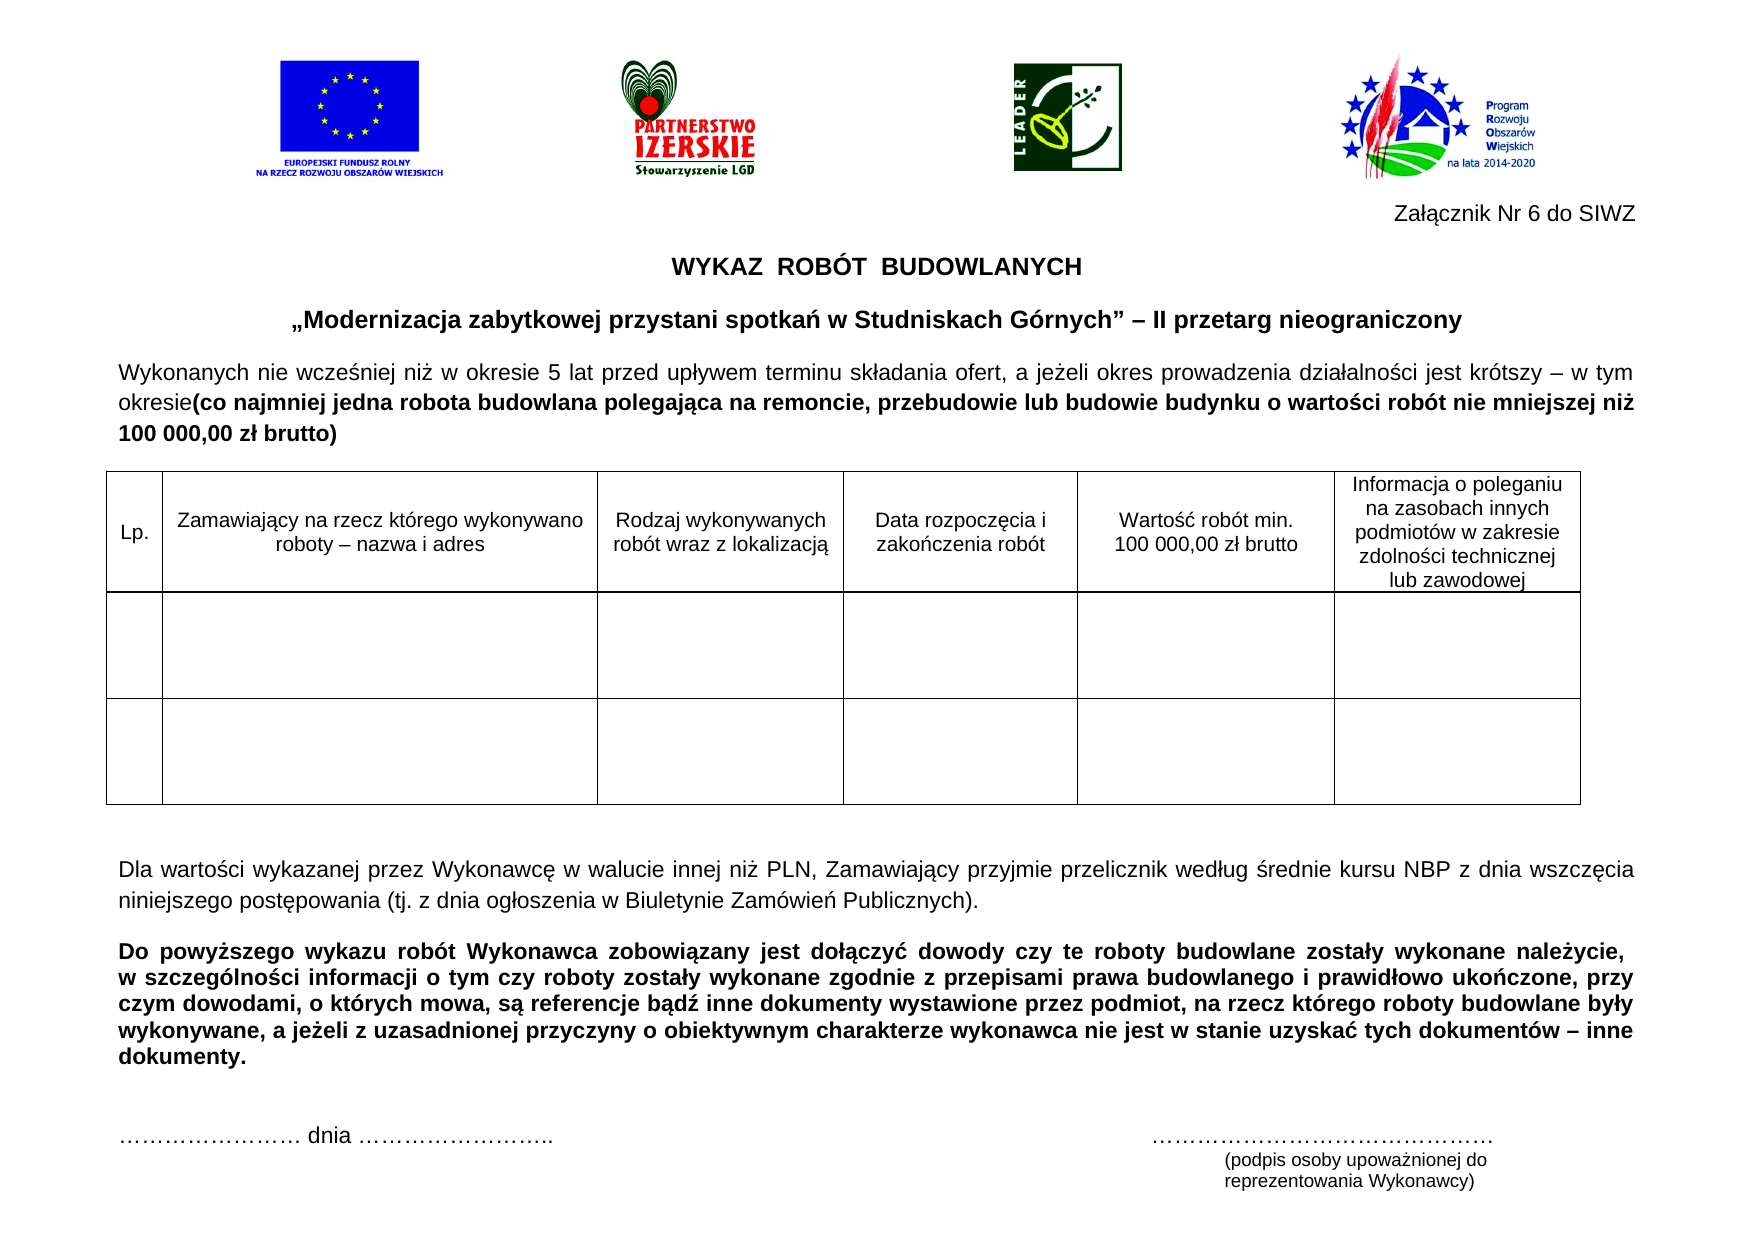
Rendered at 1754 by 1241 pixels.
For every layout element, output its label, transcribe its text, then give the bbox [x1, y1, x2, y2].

table_cell [107, 593, 162, 698]
text …………………… dnia …………………….. ……………………………………… [118, 1122, 1636, 1148]
text Dla wartości wykazanej przez Wykonawcę w walucie innej niż PLN, Zamawiający przyjmie przelicznik według średnie kursu NBP z dnia wszczęcia niniejszego postępowania (tj. z dnia ogłoszenia w Biuletynie Zamówień Publicznych). [118, 856, 1636, 913]
table_header Lp. [107, 472, 162, 591]
table_cell [844, 593, 1077, 698]
table_cell [107, 699, 162, 804]
table_header Zamawiający na rzecz którego wykonywano roboty – nazwa i adres [163, 472, 597, 591]
table_header Data rozpoczęcia i zakończenia robót [844, 472, 1077, 591]
table_cell [598, 593, 843, 698]
text WYKAZ ROBÓT BUDOWLANYCH [118, 251, 1636, 280]
text Załącznik Nr 6 do SIWZ [118, 200, 1636, 227]
table_header Rodzaj wykonywanych robót wraz z lokalizacją [598, 472, 843, 591]
table_cell [1335, 593, 1580, 698]
table_cell [1078, 699, 1334, 804]
text (podpis osoby upoważnionej do [118, 1148, 1636, 1170]
table_header Wartość robót min. 100 000,00 zł brutto [1078, 472, 1334, 591]
table_cell [598, 699, 843, 804]
table_cell [1078, 593, 1334, 698]
table_cell [163, 699, 597, 804]
text „Modernizacja zabytkowej przystani spotkań w Studniskach Górnych” – II przetarg nieograniczony [118, 305, 1636, 334]
picture [118, 47, 1637, 216]
text Wykonanych nie wcześniej niż w okresie 5 lat przed upływem terminu składania ofert, a jeżeli okres prowadzenia działalności jest krótszy – w tym okresie(co najmniej jedna robota budowlana polegająca na remoncie, przebudowie lub budowie budynku o wartości robót nie mniejszej niż 100 000,00 zł brutto) [118, 359, 1636, 446]
text reprezentowania Wykonawcy) [1151, 1170, 1636, 1192]
table_cell [163, 593, 597, 698]
table_cell [1335, 699, 1580, 804]
table_header Informacja o poleganiu na zasobach innych podmiotów w zakresie zdolności technicznej lub zawodowej [1335, 472, 1580, 591]
table_cell [844, 699, 1077, 804]
text Do powyższego wykazu robót Wykonawca zobowiązany jest dołączyć dowody czy te roboty budowlane zostały wykonane należycie, w szczególności informacji o tym czy roboty zostały wykonane zgodnie z przepisami prawa budowlanego i prawidłowo ukończone, przy czym dowodami, o których mowa, są referencje bądź inne dokumenty wystawione przez podmiot, na rzecz którego roboty budowlane były wykonywane, a jeżeli z uzasadnionej przyczyny o obiektywnym charakterze wykonawca nie jest w stanie uzyskać tych dokumentów – inne dokumenty. [118, 938, 1636, 1069]
